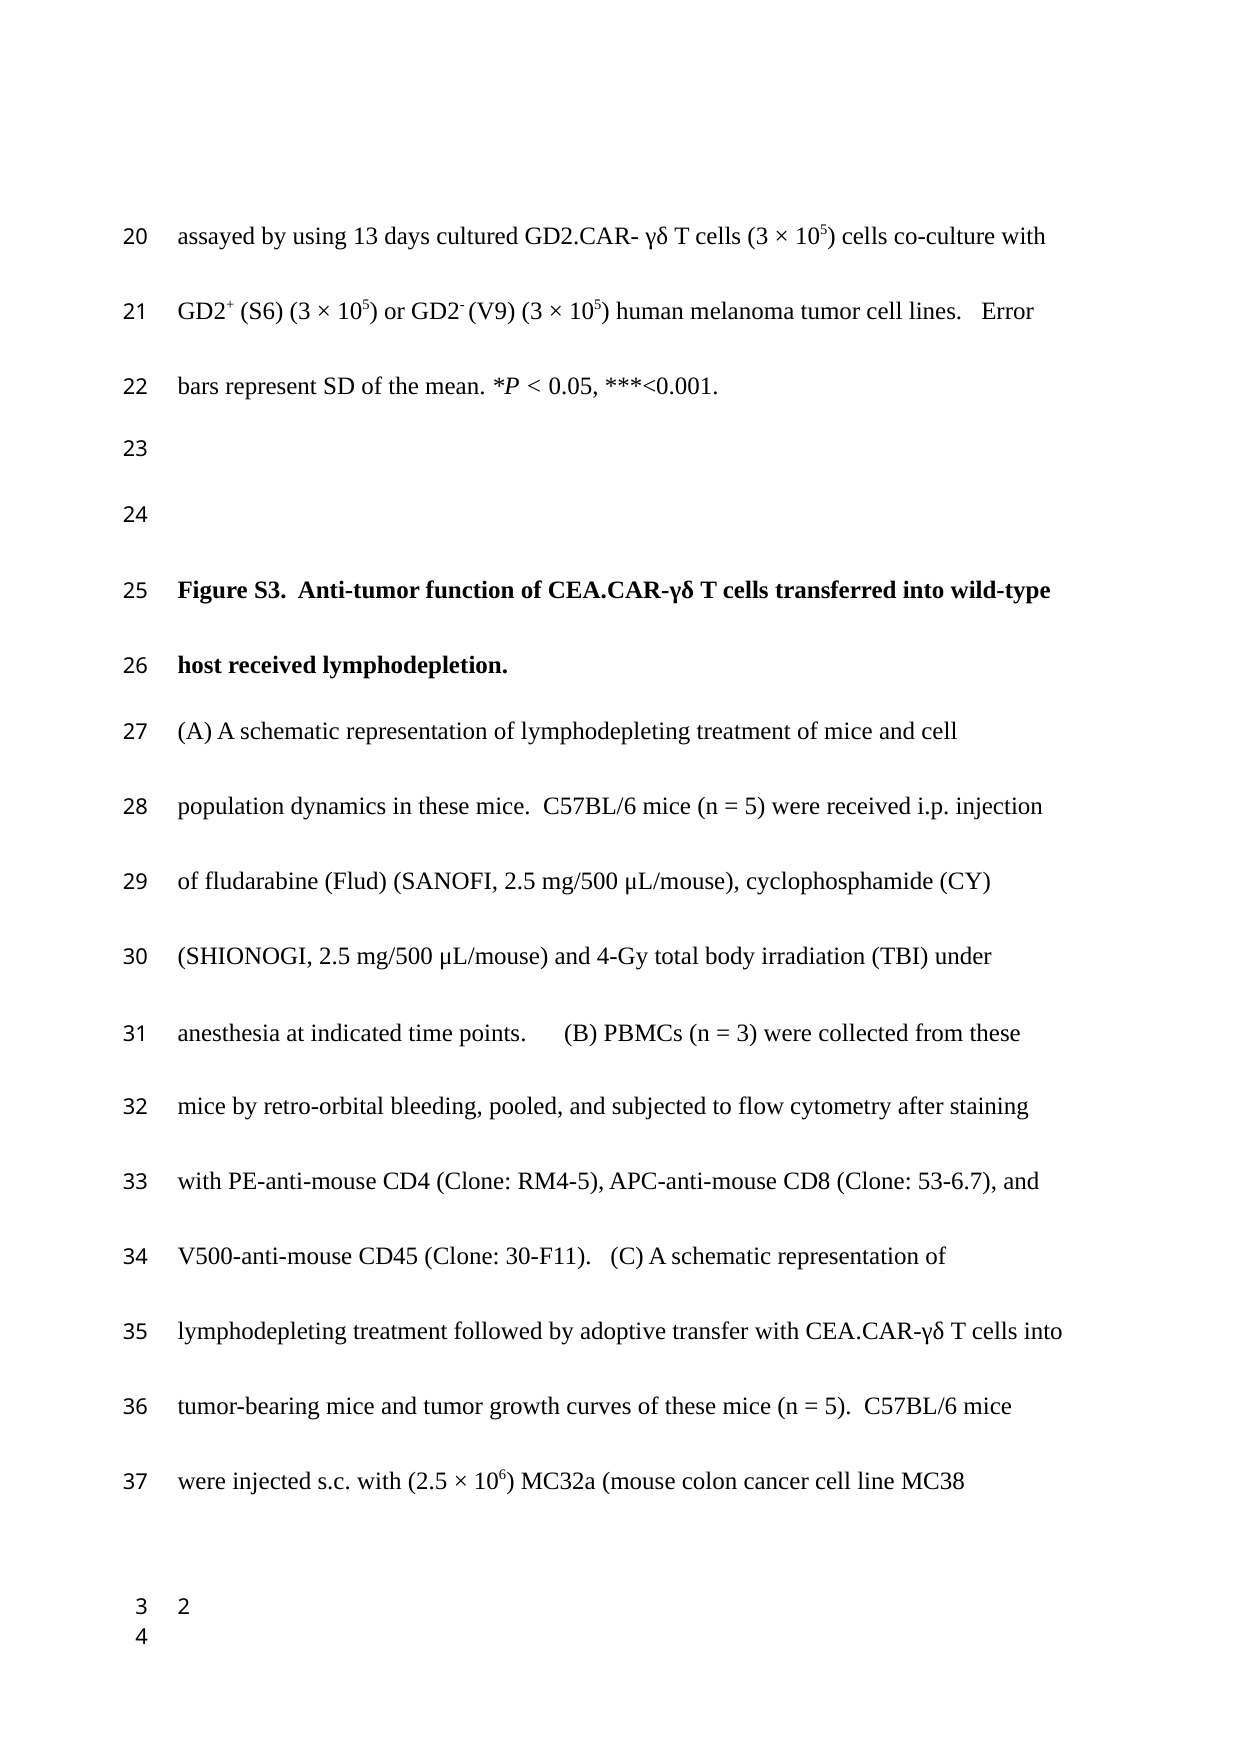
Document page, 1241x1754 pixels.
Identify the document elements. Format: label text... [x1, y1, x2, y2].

text Figure S3. Anti-tumor function of CEA.CAR-γδ T cells transferred into wild-type host received lymphodepletion. [177, 570, 1063, 683]
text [177, 217, 1063, 404]
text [177, 712, 1063, 1499]
